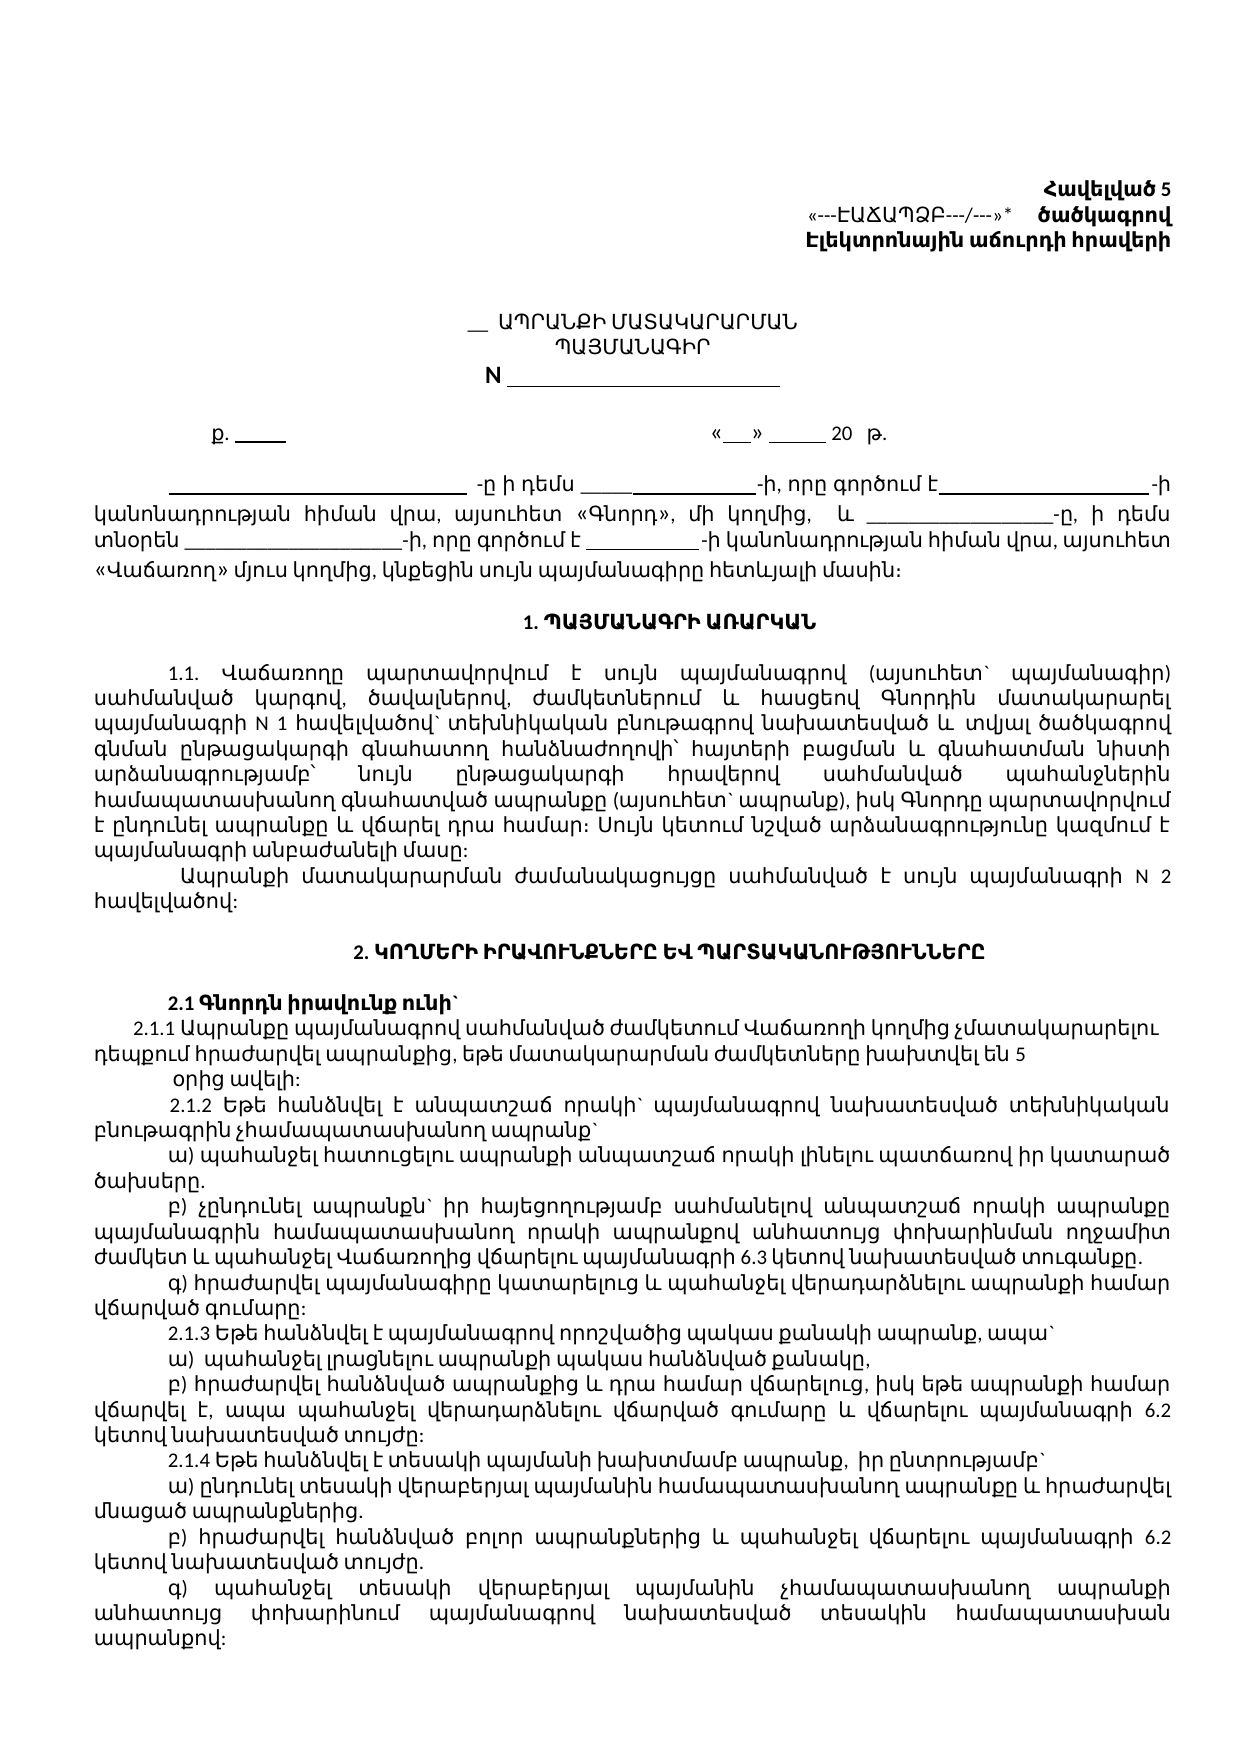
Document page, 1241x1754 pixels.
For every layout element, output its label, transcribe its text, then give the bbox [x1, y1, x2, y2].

text N [79, 360, 1171, 390]
text ք. « » 20 թ. [94, 416, 1171, 446]
text 1. ՊԱՅՄԱՆԱԳՐԻ ԱՌԱՐԿԱՆ [94, 609, 1171, 634]
text բ) չընդունել ապրանքն` իր հայեցողությամբ սահմանելով անպատշաճ որակի ապրանքը պայմանագրին համապատասխանող որակի ապրանքով անհատույց փոխարինման ողջամիտ ժամկետ և պահանջել Վաճառողից վճարելու պայմանագրի 6.3 կետով նախատեսված տուգանքը. [94, 1193, 1171, 1270]
text __ ԱՊՐԱՆՔԻ ՄԱՏԱԿԱՐԱՐՄԱՆ [79, 309, 1171, 334]
text 2.1.2 Եթե հանձնվել է անպատշաճ որակի` պայմանագրով նախատեսված տեխնիկական բնութագրին չհամապատասխանող ապրանք` [94, 1092, 1171, 1143]
text գ) պահանջել տեսակի վերաբերյալ պայմանին չհամապատասխանող ապրանքի անհատույց փոխարինում պայմանագրով նախատեսված տեսակին համապատասխան ապրանքով: [94, 1575, 1171, 1651]
text 1.1. Վաճառողը պարտավորվում է սույն պայմանագրով (այսուհետ` պայմանագիր) սահմանված կարգով, ծավալներով, ժամկետներում և հասցեով Գնորդին մատակարարել պայմանագրի N 1 հավելվածով` տեխնիկական բնութագրով նախատեսված և տվյալ ծածկագրով գնման ընթացակարգի գնահատող հանձնաժողովի՝ հայտերի բացման և գնահատման նիստի արձանագրությամբ՝ նույն ընթացակարգի հրավերով սահմանված պահանջներին համապատասխանող գնահատված ապրանքը (այսուհետ` ապրանք), իսկ Գնորդը պարտավորվում է ընդունել ապրանքը և վճարել դրա համար։ Սույն կետում նշված արձանագրությունը կազմում է պայմանագրի անբաժանելի մասը: [94, 660, 1171, 863]
text գ) հրաժարվել պայմանագիրը կատարելուց և պահանջել վերադարձնելու ապրանքի համար վճարված գումարը: [94, 1270, 1171, 1321]
text օրից ավելի: [94, 1066, 1171, 1092]
text 2.1.3 Եթե հանձնվել է պայմանագրով որոշվածից պակաս քանակի ապրանք, ապա` [94, 1321, 1171, 1346]
text Հավելված 5 [94, 177, 1171, 202]
text ՊԱՅՄԱՆԱԳԻՐ [79, 334, 1171, 360]
text ա) պահանջել լրացնելու ապրանքի պակաս հանձնված քանակը, [94, 1346, 1171, 1371]
text ա) պահանջել հատուցելու ապրանքի անպատշաճ որակի լինելու պատճառով իր կատարած ծախսերը. [94, 1143, 1171, 1193]
text 2.1.4 Եթե հանձնվել է տեսակի պայմանի խախտմամբ ապրանք, իր ընտրությամբ` [94, 1448, 1171, 1473]
text ա) ընդունել տեսակի վերաբերյալ պայմանին համապատասխանող ապրանքը և հրաժարվել մնացած ապրանքներից. [94, 1473, 1171, 1524]
text բ) հրաժարվել հանձնված բոլոր ապրանքներից և պահանջել վճարելու պայմանագրի 6.2 կետով նախատեսված տույժը. [94, 1524, 1171, 1575]
text «---ԷԱՃԱՊՁԲ---/---»* ծածկագրով [94, 202, 1171, 227]
text Էլեկտրոնային աճուրդի հրավերի [94, 227, 1171, 253]
text Ապրանքի մատակարարման ժամանակացույցը սահմանված է սույն պայմանագրի N 2 հավելվածով: [94, 863, 1171, 914]
text 2.1 Գնորդն իրավունք ունի` [94, 990, 1171, 1016]
text բ) հրաժարվել հանձնված ապրանքից և դրա համար վճարելուց, իսկ եթե ապրանքի համար վճարվել է, ապա պահանջել վերադարձնելու վճարված գումարը և վճարելու պայմանագրի 6.2 կետով նախատեսված տույժը: [94, 1371, 1171, 1448]
text 2. ԿՈՂՄԵՐԻ ԻՐԱՎՈՒՆՔՆԵՐԸ ԵՎ ՊԱՐՏԱԿԱՆՈՒԹՅՈՒՆՆԵՐԸ [94, 939, 1171, 965]
text -ը ի դեմս _____ -ի, որը գործում է -ի կանոնադրության հիման վրա, այսուհետ «Գնորդ», մի կողմից, և __________________-ը, ի դեմս տնօրեն _____________________-ի, որը գործում է -ի կանոնադրության հիման վրա, այսուհետ «Վաճառող» մյուս կողմից, կնքեցին սույն պայմանագիրը հետևյալի մասին։ [94, 472, 1171, 583]
text 2.1.1 Ապրանքը պայմանագրով սահմանված ժամկետում Վաճառողի կողմից չմատակարարելու դեպքում հրաժարվել ապրանքից, եթե մատակարարման ժամկետները խախտվել են 5 [94, 1016, 1171, 1066]
